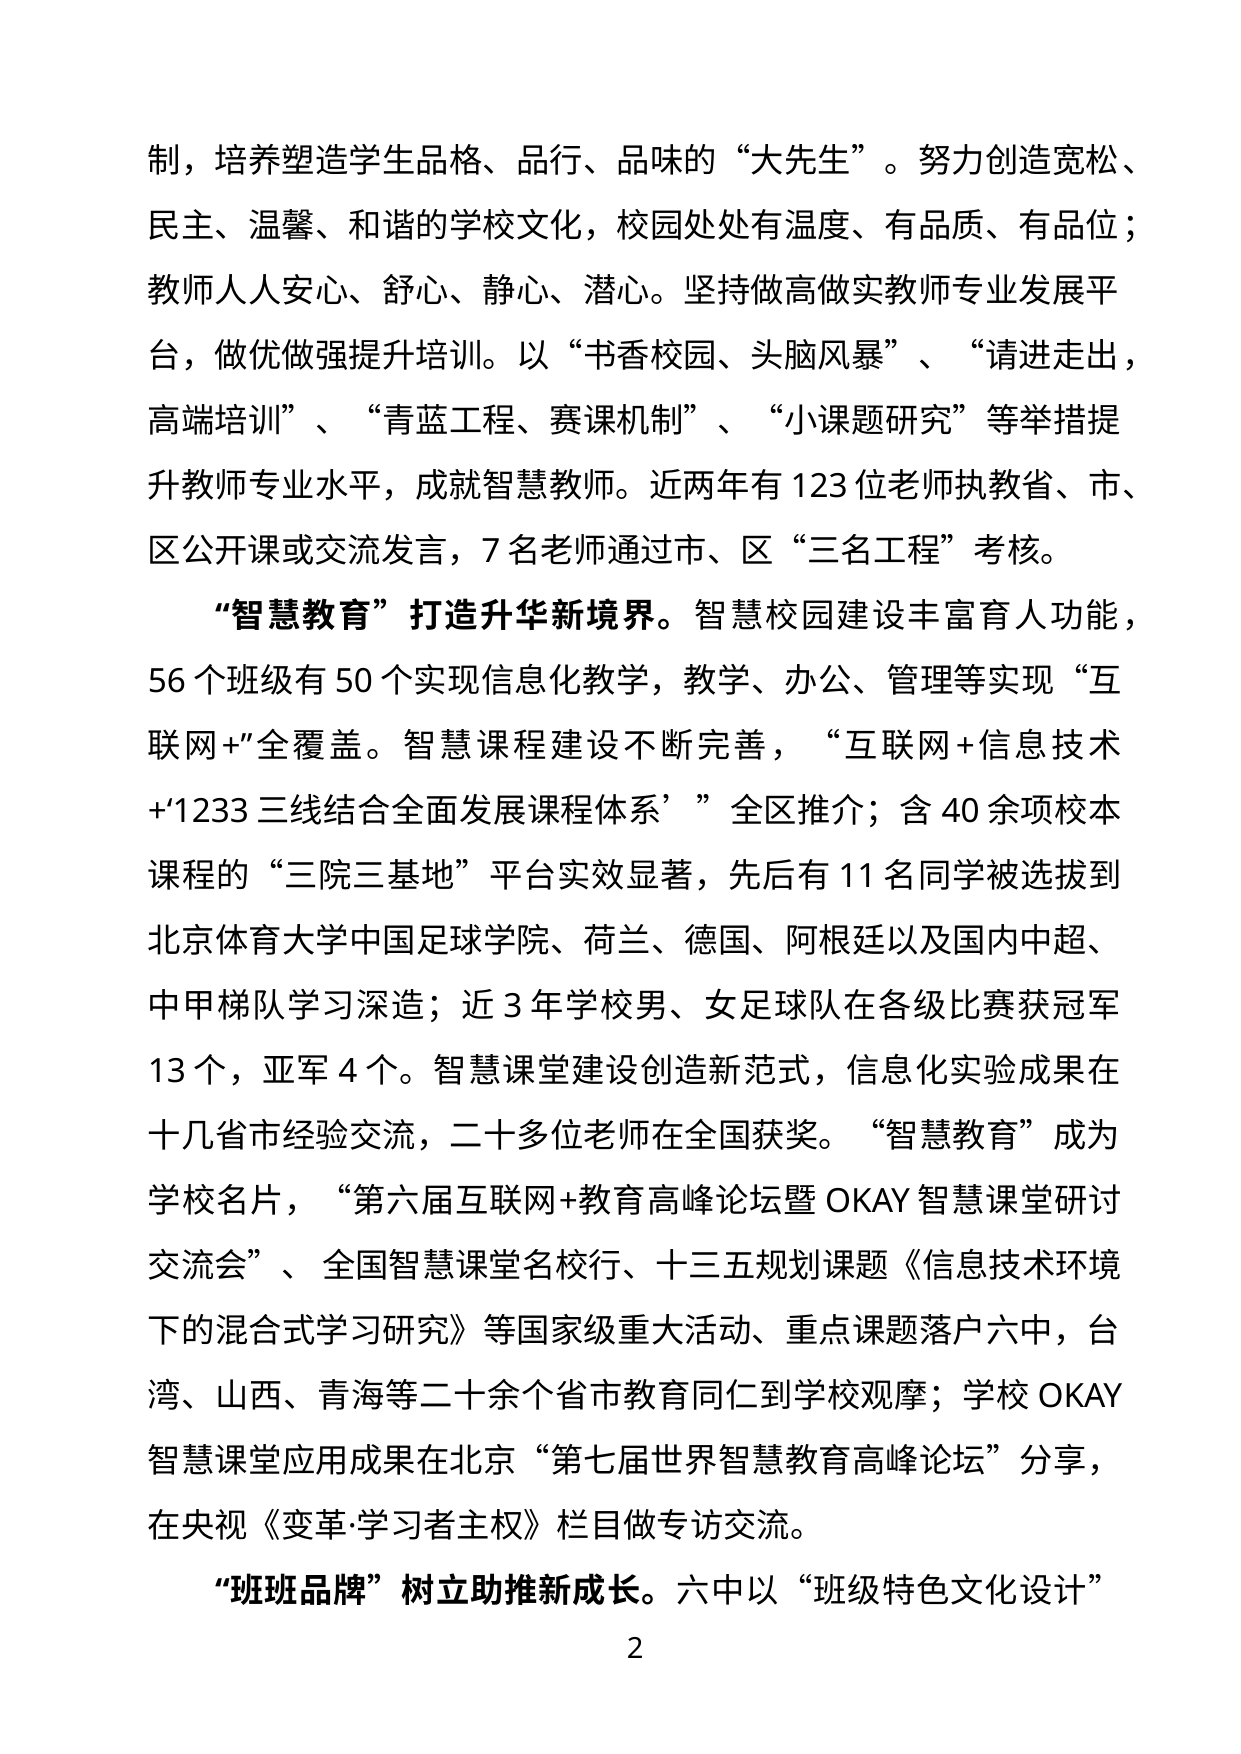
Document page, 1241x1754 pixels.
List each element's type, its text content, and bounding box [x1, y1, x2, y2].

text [148, 125, 1122, 580]
text “智慧教育”打造升华新境界。智慧校园建设丰富育人功能，56个班级有50个实现信息化教学，教学、办公、管理等实现“互联网+”全覆盖。智慧课程建设不断完善，“互联网+信息技术+‘1233三线结合全面发展课程体系’”全区推介；含40余项校本课程的“三院三基地”平台实效显著，先后有11名同学被选拔到北京体育大学中国足球学院、荷兰、德国、阿根廷以及国内中超、中甲梯队学习深造；近3年学校男、女足球队在各级比赛获冠军13个，亚军4个。智慧课堂建设创造新范式，信息化实验成果在十几省市经验交流，二十多位老师在全国获奖。“智慧教育”成为学校名片，“第六届互联网+教育高峰论坛暨OKAY智慧课堂研讨交流会”、 全国智慧课堂名校行、十三五规划课题《信息技术环境下的混合式学习研究》等国家级重大活动、重点课题落户六中，台湾、山西、青海等二十余个省市教育同仁到学校观摩；学校OKAY智慧课堂应用成果在北京“第七届世界智慧教育高峰论坛”分享，在央视《变革·学习者主权》栏目做专访交流。 [148, 580, 1122, 1555]
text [148, 1555, 1122, 1620]
